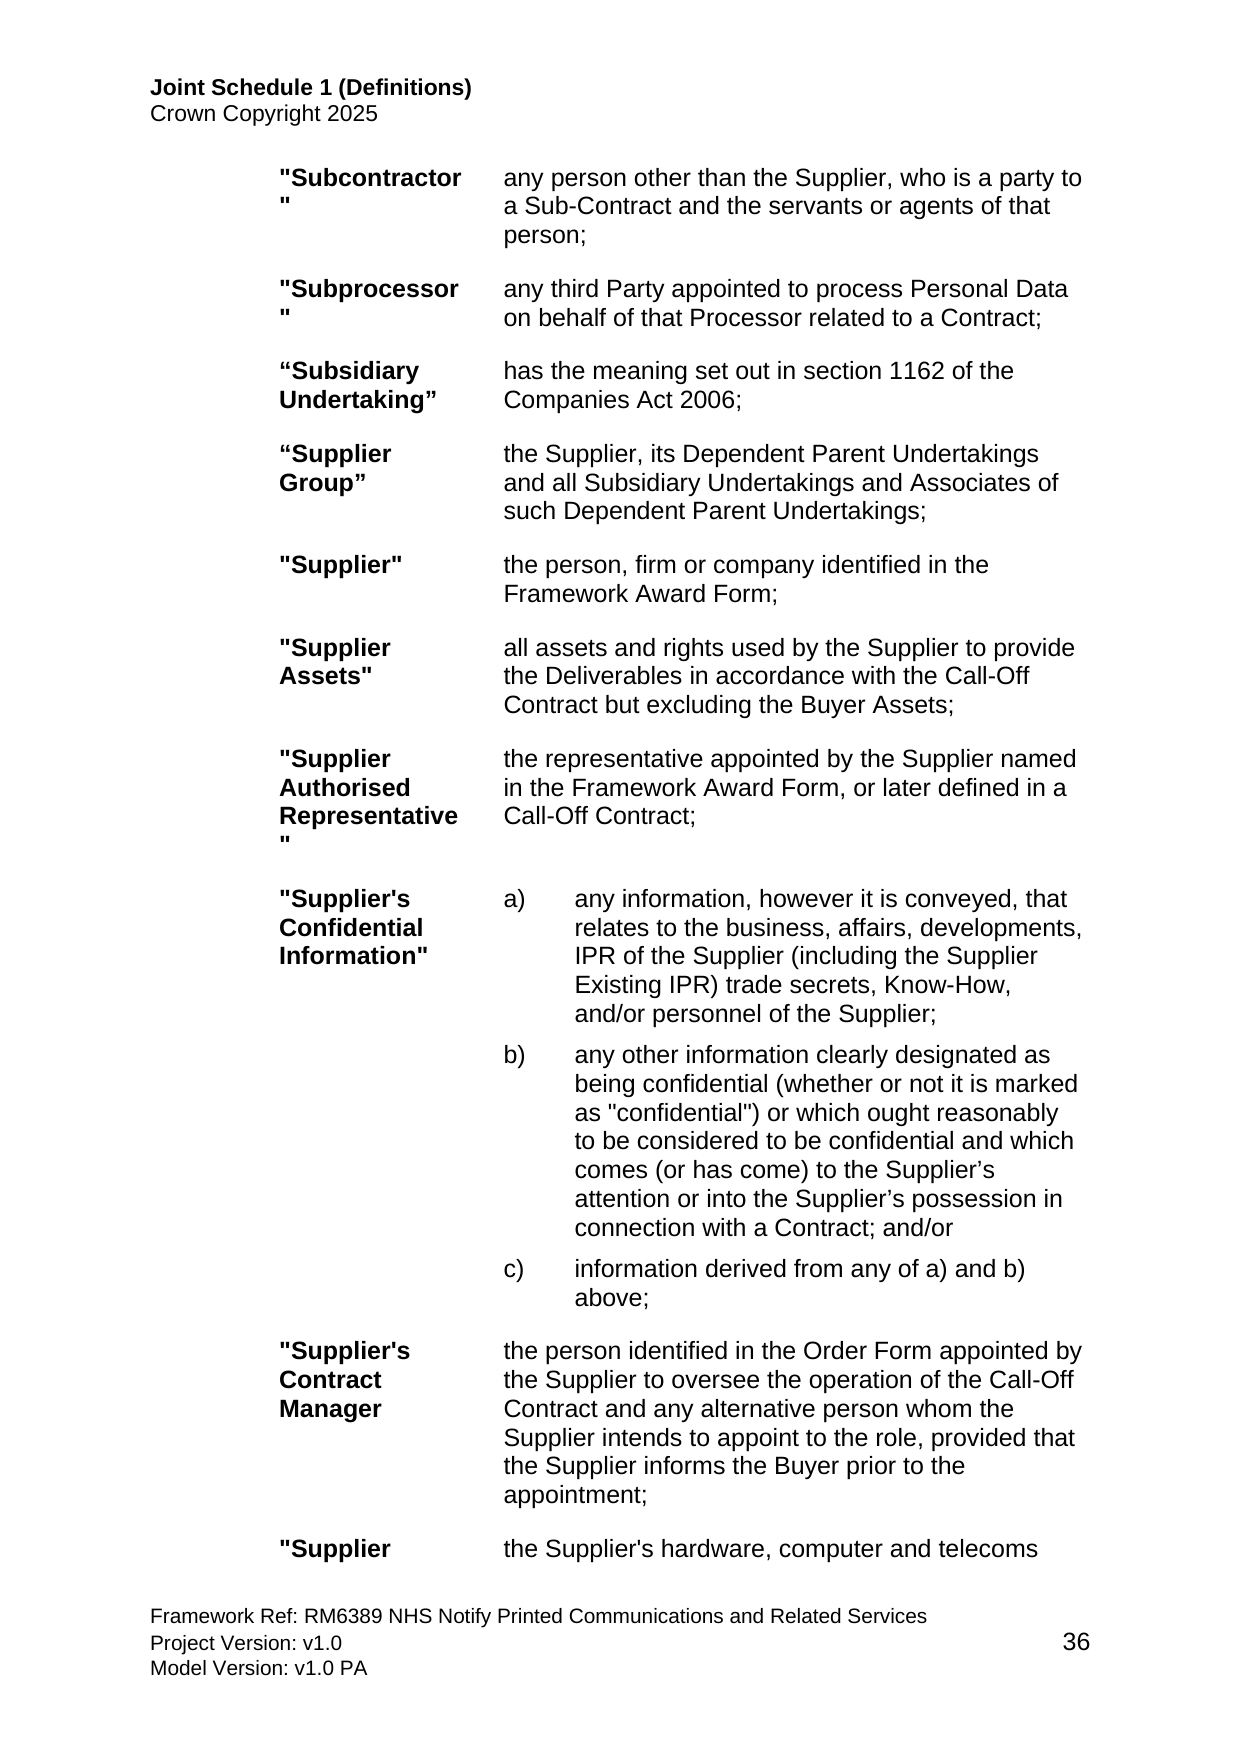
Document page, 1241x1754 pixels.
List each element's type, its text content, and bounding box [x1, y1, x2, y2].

table_cell the representative appointed by the Supplier named in the Framework Award Form, or later defined in a Call-Off Contract; [474, 731, 1095, 871]
table_cell has the meaning set out in section 1162 of the Companies Act 2006; [474, 344, 1095, 426]
table_cell all assets and rights used by the Supplier to provide the Deliverables in accordance with the Call-Off Contract but excluding the Buyer Assets; [474, 620, 1095, 731]
table_cell the person identified in the Order Form appointed by the Supplier to oversee the operation of the Call-Off Contract and any alternative person whom the Supplier intends to appoint to the role, provided that the Supplier informs the Buyer prior to the appointment; [474, 1324, 1095, 1521]
table_cell any third Party appointed to process Personal Data on behalf of that Processor related to a Contract; [474, 261, 1095, 344]
table_cell "Subcontractor" [268, 150, 474, 261]
table_cell "Supplier's Confidential Information" [268, 871, 474, 1324]
table_cell any information, however it is conveyed, that relates to the business, affairs, developments, IPR of the Supplier (including the Supplier Existing IPR) trade secrets, Know-How, and/or personnel of the Supplier; any other information clearly designated as being confidential (whether or not it is marked as "confidential") or which ought reasonably to be considered to be confidential and which comes (or has come) to the Supplier’s attention or into the Supplier’s possession in connection with a Contract; and/or information derived from any of a) and b) above; [474, 871, 1095, 1324]
table_cell "Subprocessor" [268, 261, 474, 344]
table_cell "Supplier Assets" [268, 620, 474, 731]
table_cell any person other than the Supplier, who is a party to a Sub-Contract and the servants or agents of that person; [474, 150, 1095, 261]
table_cell "Supplier Authorised Representative" [268, 731, 474, 871]
table_cell the Supplier, its Dependent Parent Undertakings and all Subsidiary Undertakings and Associates of such Dependent Parent Undertakings; [474, 426, 1095, 537]
table_cell “Supplier Group” [268, 426, 474, 537]
table_cell "Supplier" [268, 538, 474, 620]
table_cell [268, 1521, 474, 1562]
table_cell “Subsidiary Undertaking” [268, 344, 474, 426]
table_cell "Supplier's Contract Manager [268, 1324, 474, 1521]
table_cell the person, firm or company identified in the Framework Award Form; [474, 538, 1095, 620]
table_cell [474, 1521, 1095, 1562]
